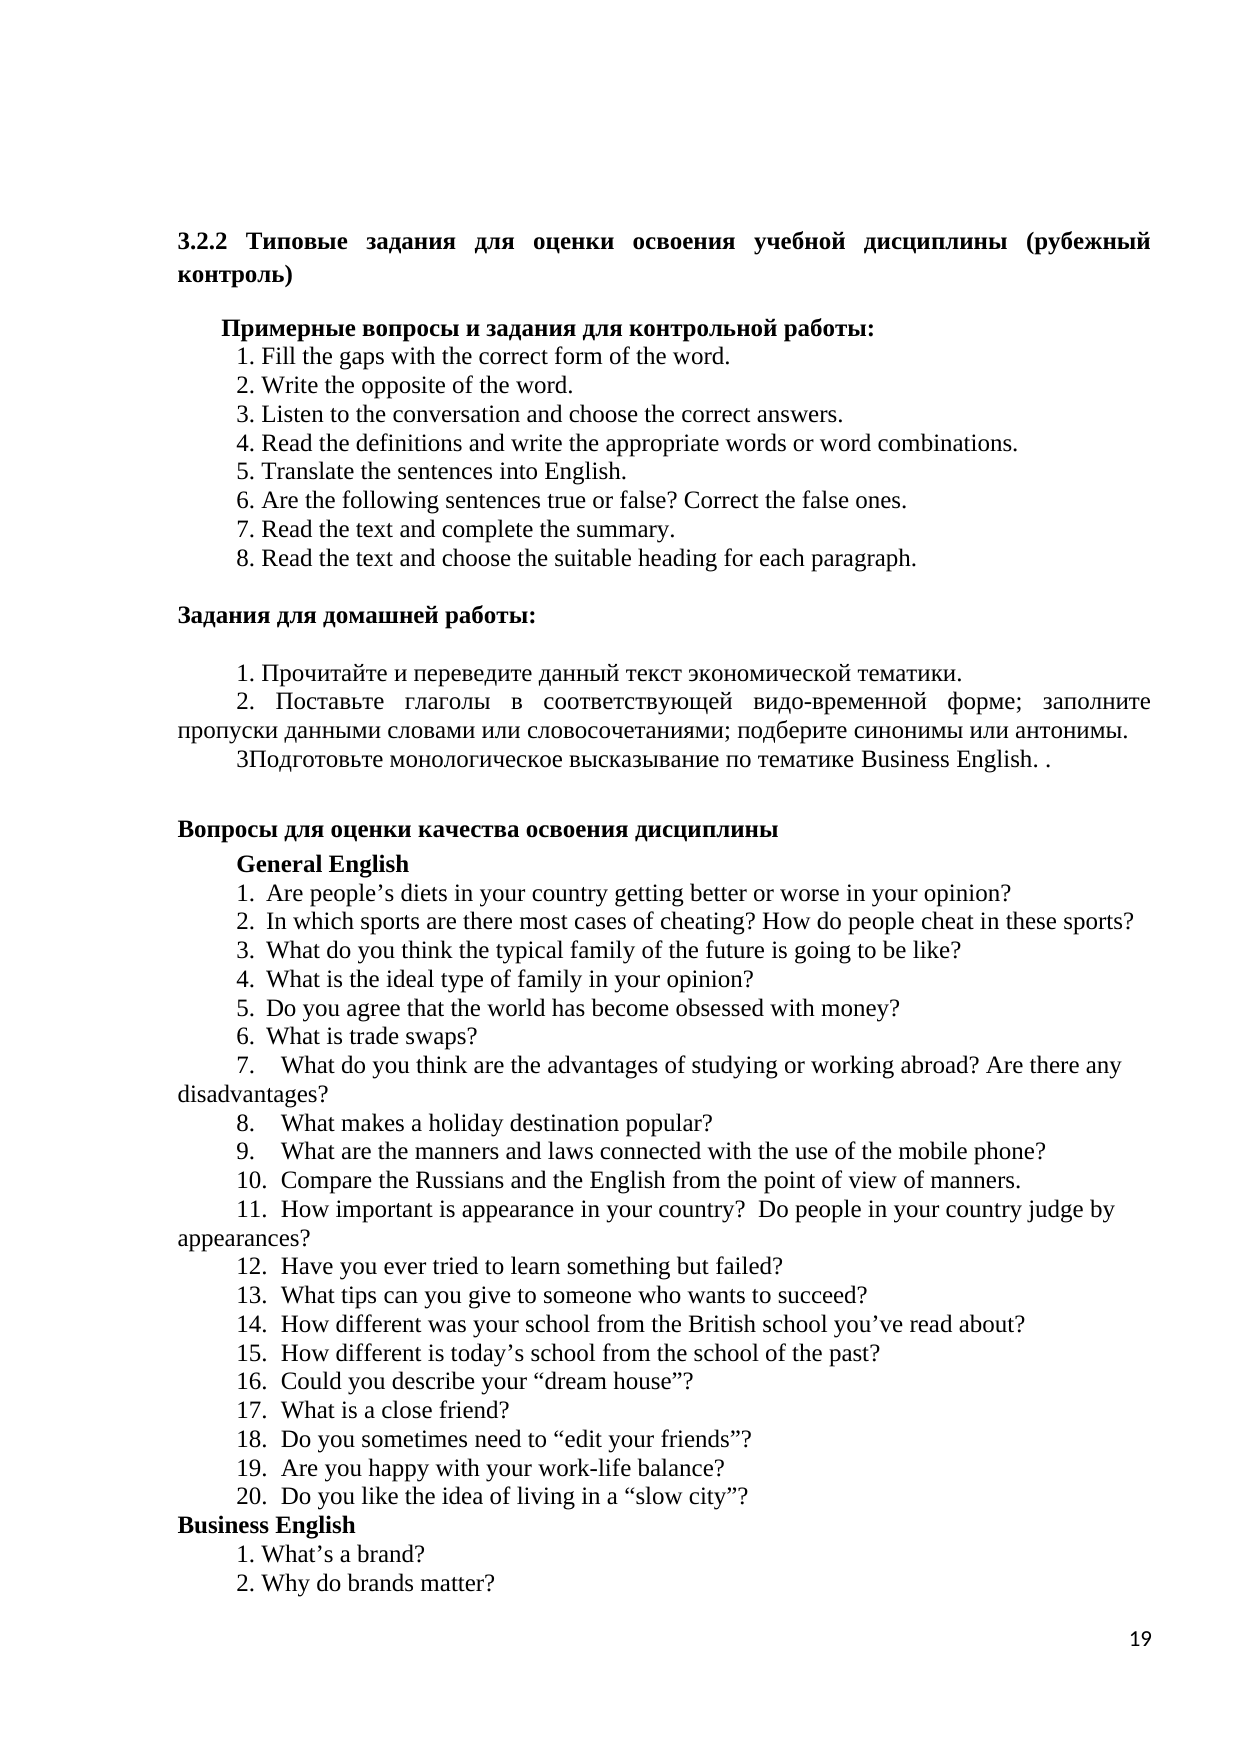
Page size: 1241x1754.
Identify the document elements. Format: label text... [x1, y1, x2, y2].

list Compare the Russians and the English from the point of view of manners. [177, 1165, 1152, 1194]
list How important is appearance in your country? Do people in your country judge by appearances? [177, 1194, 1152, 1251]
text 1. Прочитайте и переведите данный текст экономической тематики. [177, 658, 1152, 686]
list What makes a holiday destination popular? [177, 1108, 1152, 1136]
text 1. What’s a brand? [177, 1539, 1160, 1568]
text 7. Read the text and complete the summary. [177, 514, 1152, 543]
list What are the manners and laws connected with the use of the mobile phone? [177, 1136, 1152, 1165]
text 6. Are the following sentences true or false? Correct the false ones. [177, 485, 1152, 514]
list Have you ever tried to learn something but failed? [177, 1251, 1152, 1280]
list Do you like the idea of living in a “slow city”? [177, 1481, 1152, 1510]
list In which sports are there most cases of cheating? How do people cheat in these sports? [177, 906, 1152, 935]
text 2. Поставьте глаголы в соответствующей видо-временной форме; заполните пропуски данными словами или словосочетаниями; подберите синонимы или антонимы. [177, 686, 1152, 744]
list What do you think the typical family of the future is going to be like? [177, 935, 1152, 964]
text Вопросы для оценки качества освоения дисциплины [177, 814, 1152, 843]
list How different is today’s school from the school of the past? [177, 1338, 1152, 1366]
list Do you sometimes need to “edit your friends”? [177, 1424, 1152, 1453]
list Could you describe your “dream house”? [177, 1366, 1152, 1395]
list Are you happy with your work-life balance? [177, 1453, 1152, 1481]
text Business English [177, 1510, 1160, 1539]
text 5. Translate the sentences into English. [177, 456, 1152, 485]
list What is a close friend? [177, 1395, 1152, 1424]
text 2. Why do brands matter? [177, 1568, 1160, 1596]
text 1. Fill the gaps with the correct form of the word. [177, 341, 1152, 370]
text General English [177, 849, 1160, 878]
list How different was your school from the British school you’ve read about? [177, 1309, 1152, 1338]
text 2. Write the opposite of the word. [177, 370, 1152, 399]
list Do you agree that the world has become obsessed with money? [177, 993, 1152, 1021]
text Примерные вопросы и задания для контрольной работы: [177, 313, 1152, 341]
text 4. Read the definitions and write the appropriate words or word combinations. [177, 428, 1152, 456]
list What tips can you give to someone who wants to succeed? [177, 1280, 1152, 1309]
text 8. Read the text and choose the suitable heading for each paragraph. [177, 543, 1152, 571]
list What is the ideal type of family in your opinion? [177, 964, 1152, 993]
text Задания для домашней работы: [177, 600, 1152, 629]
list Are people’s diets in your country getting better or worse in your opinion? [177, 878, 1152, 906]
list What is trade swaps? [177, 1021, 1152, 1050]
list What do you think are the advantages of studying or working abroad? Are there any disadvantages? [177, 1050, 1152, 1108]
text 3. Listen to the conversation and choose the correct answers. [177, 399, 1152, 428]
text 3.2.2 Типовые задания для оценки освоения учебной дисциплины (рубежный контроль) [177, 226, 1152, 288]
text 3Подготовьте монологическое высказывание по тематике Business English. . [177, 744, 1152, 773]
